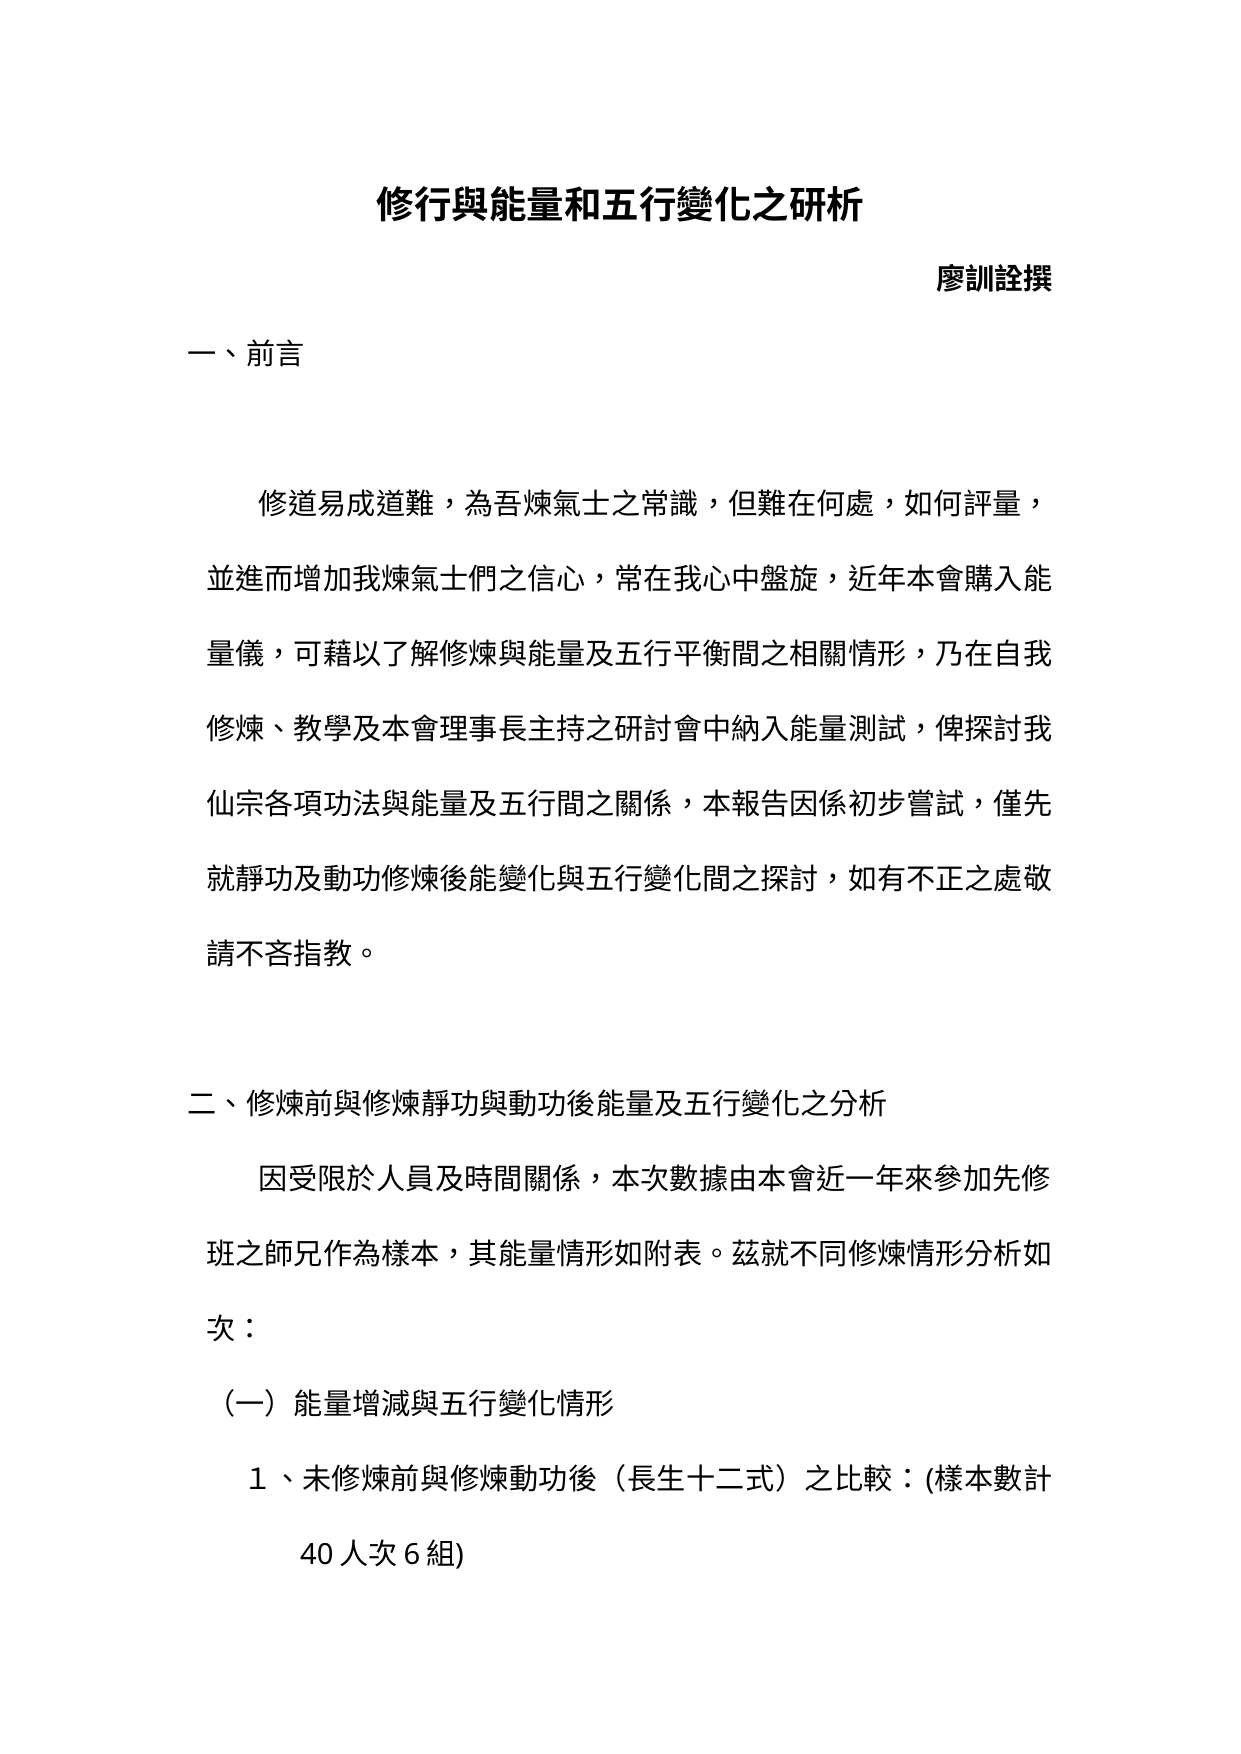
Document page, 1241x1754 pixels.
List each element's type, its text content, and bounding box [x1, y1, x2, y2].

list 能量增減與五行變化情形 [206, 1364, 1053, 1439]
list 前言 [187, 314, 1053, 389]
list 未修煉前與修煉動功後（長生十二式）之比較：(樣本數計40人次6組) [244, 1439, 1053, 1589]
text 修道易成道難，為吾煉氣士之常識，但難在何處，如何評量，並進而增加我煉氣士們之信心，常在我心中盤旋，近年本會購入能量儀，可藉以了解修煉與能量及五行平衡間之相關情形，乃在自我修煉、教學及本會理事長主持之研討會中納入能量測試，俾探討我仙宗各項功法與能量及五行間之關係，本報告因係初步嘗試，僅先就靜功及動功修煉後能變化與五行變化間之探討，如有不正之處敬請不吝指教。 [206, 464, 1053, 989]
text 修行與能量和五行變化之研析 [187, 164, 1053, 239]
text 因受限於人員及時間關係，本次數據由本會近一年來參加先修班之師兄作為樣本，其能量情形如附表。茲就不同修煉情形分析如次： [206, 1139, 1053, 1364]
list 修煉前與修煉靜功與動功後能量及五行變化之分析 [187, 1064, 1053, 1139]
text 廖訓詮撰 [337, 239, 1053, 314]
